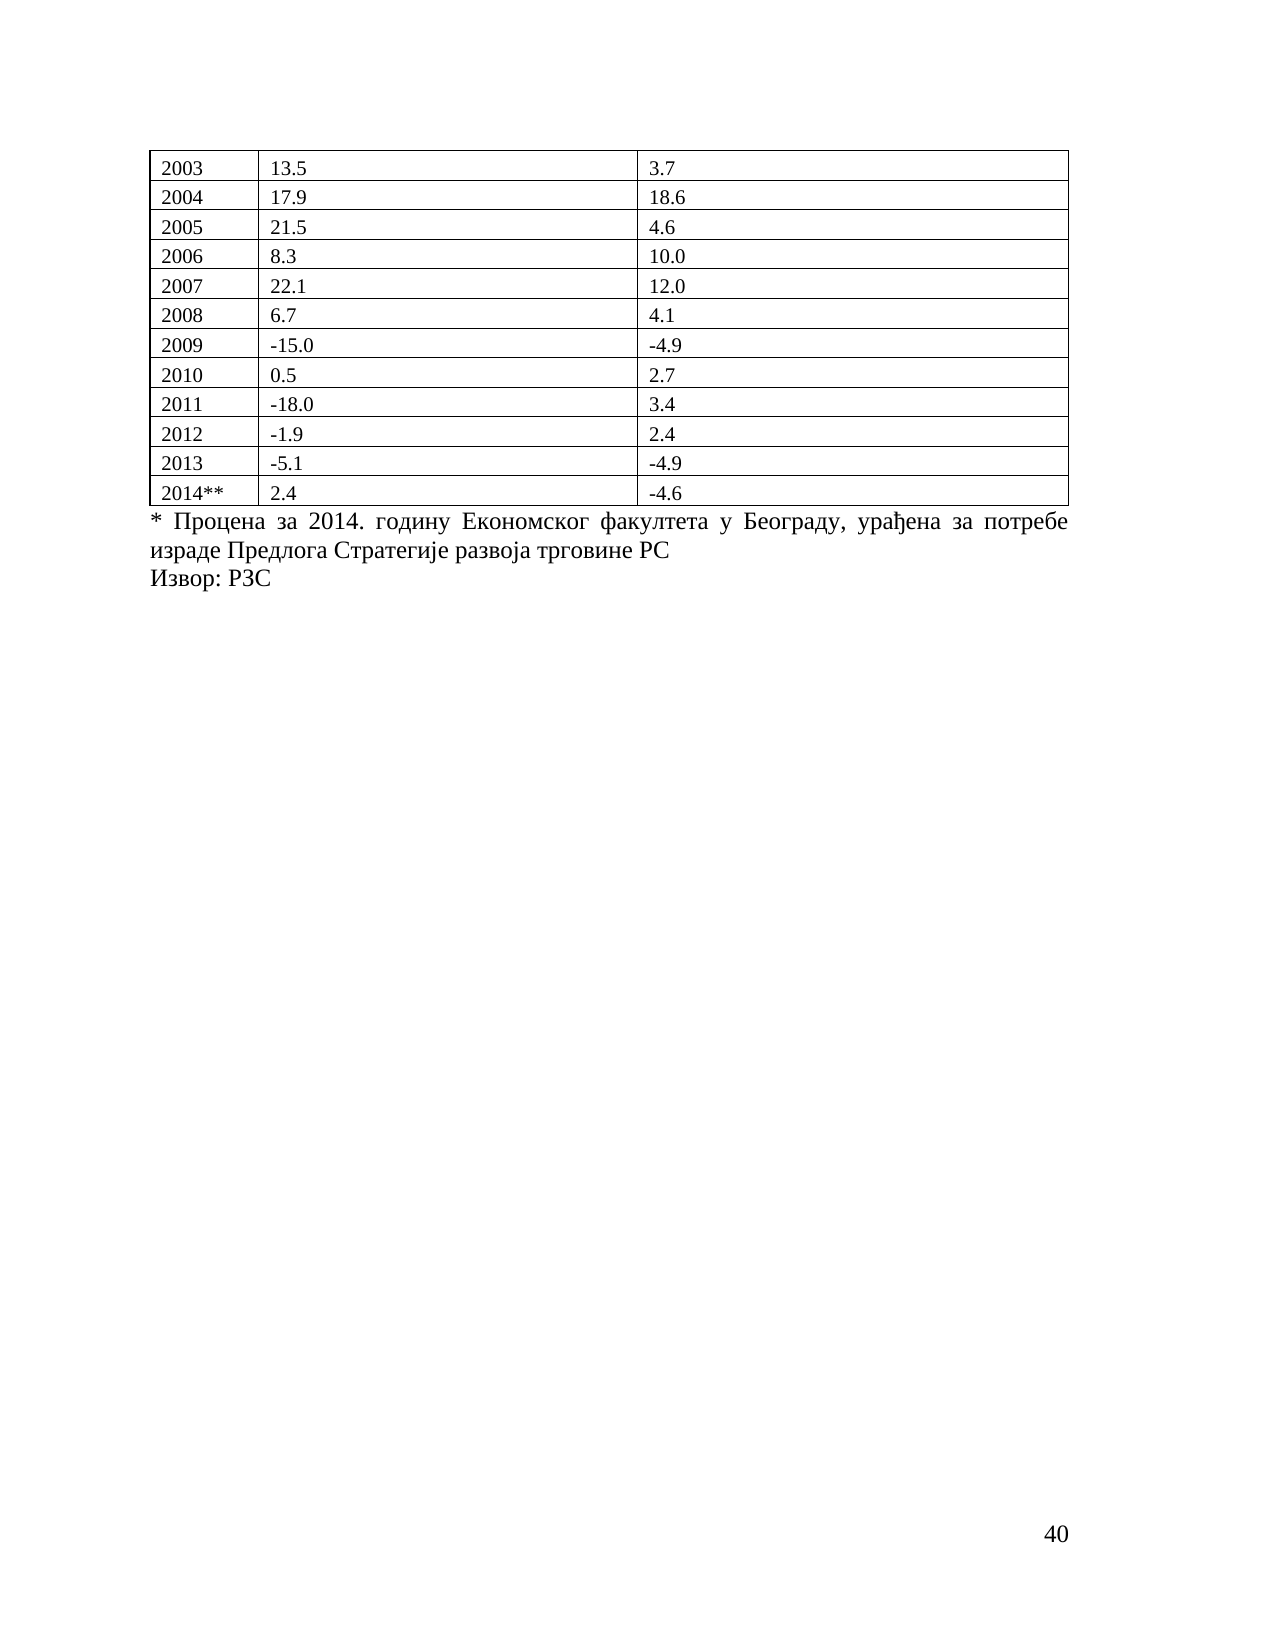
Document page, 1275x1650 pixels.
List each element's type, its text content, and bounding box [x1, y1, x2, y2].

table_cell 2003 [151, 151, 258, 179]
table_cell 13.5 [259, 151, 637, 179]
table_cell 2.4 [259, 476, 637, 505]
table_cell 21.5 [259, 210, 637, 239]
table_cell -18.0 [259, 388, 637, 416]
table_cell 17.9 [259, 181, 637, 209]
table_cell 2009 [151, 329, 258, 357]
table_cell 2008 [151, 299, 258, 327]
table_cell 3.7 [638, 151, 1068, 179]
table_cell 2011 [151, 388, 258, 416]
text * Процена за 2014. годину Економског факултета у Београду, урађена за потребе израде Предлога Стратегије развоја трговине РС [150, 506, 1069, 563]
table_cell 2013 [151, 447, 258, 475]
table_cell -4.9 [638, 447, 1068, 475]
table_cell 4.1 [638, 299, 1068, 327]
table_cell 2014** [151, 476, 258, 505]
table_cell 2005 [151, 210, 258, 239]
table_cell 4.6 [638, 210, 1068, 239]
table_cell 2.7 [638, 358, 1068, 387]
table_cell 22.1 [259, 269, 637, 298]
table_cell 2007 [151, 269, 258, 298]
table_cell 0.5 [259, 358, 637, 387]
table_cell 12.0 [638, 269, 1068, 298]
table_cell 3.4 [638, 388, 1068, 416]
table_cell -1.9 [259, 417, 637, 446]
table_cell 8.3 [259, 240, 637, 268]
table_cell 2004 [151, 181, 258, 209]
table_cell 10.0 [638, 240, 1068, 268]
table_cell -15.0 [259, 329, 637, 357]
table_cell 6.7 [259, 299, 637, 327]
table_cell 2012 [151, 417, 258, 446]
table_cell 2006 [151, 240, 258, 268]
table_cell 2010 [151, 358, 258, 387]
table_cell 2.4 [638, 417, 1068, 446]
text Извор: РЗС [150, 563, 1069, 592]
table_cell -5.1 [259, 447, 637, 475]
table_cell -4.9 [638, 329, 1068, 357]
table_cell -4.6 [638, 476, 1068, 505]
table_cell 18.6 [638, 181, 1068, 209]
